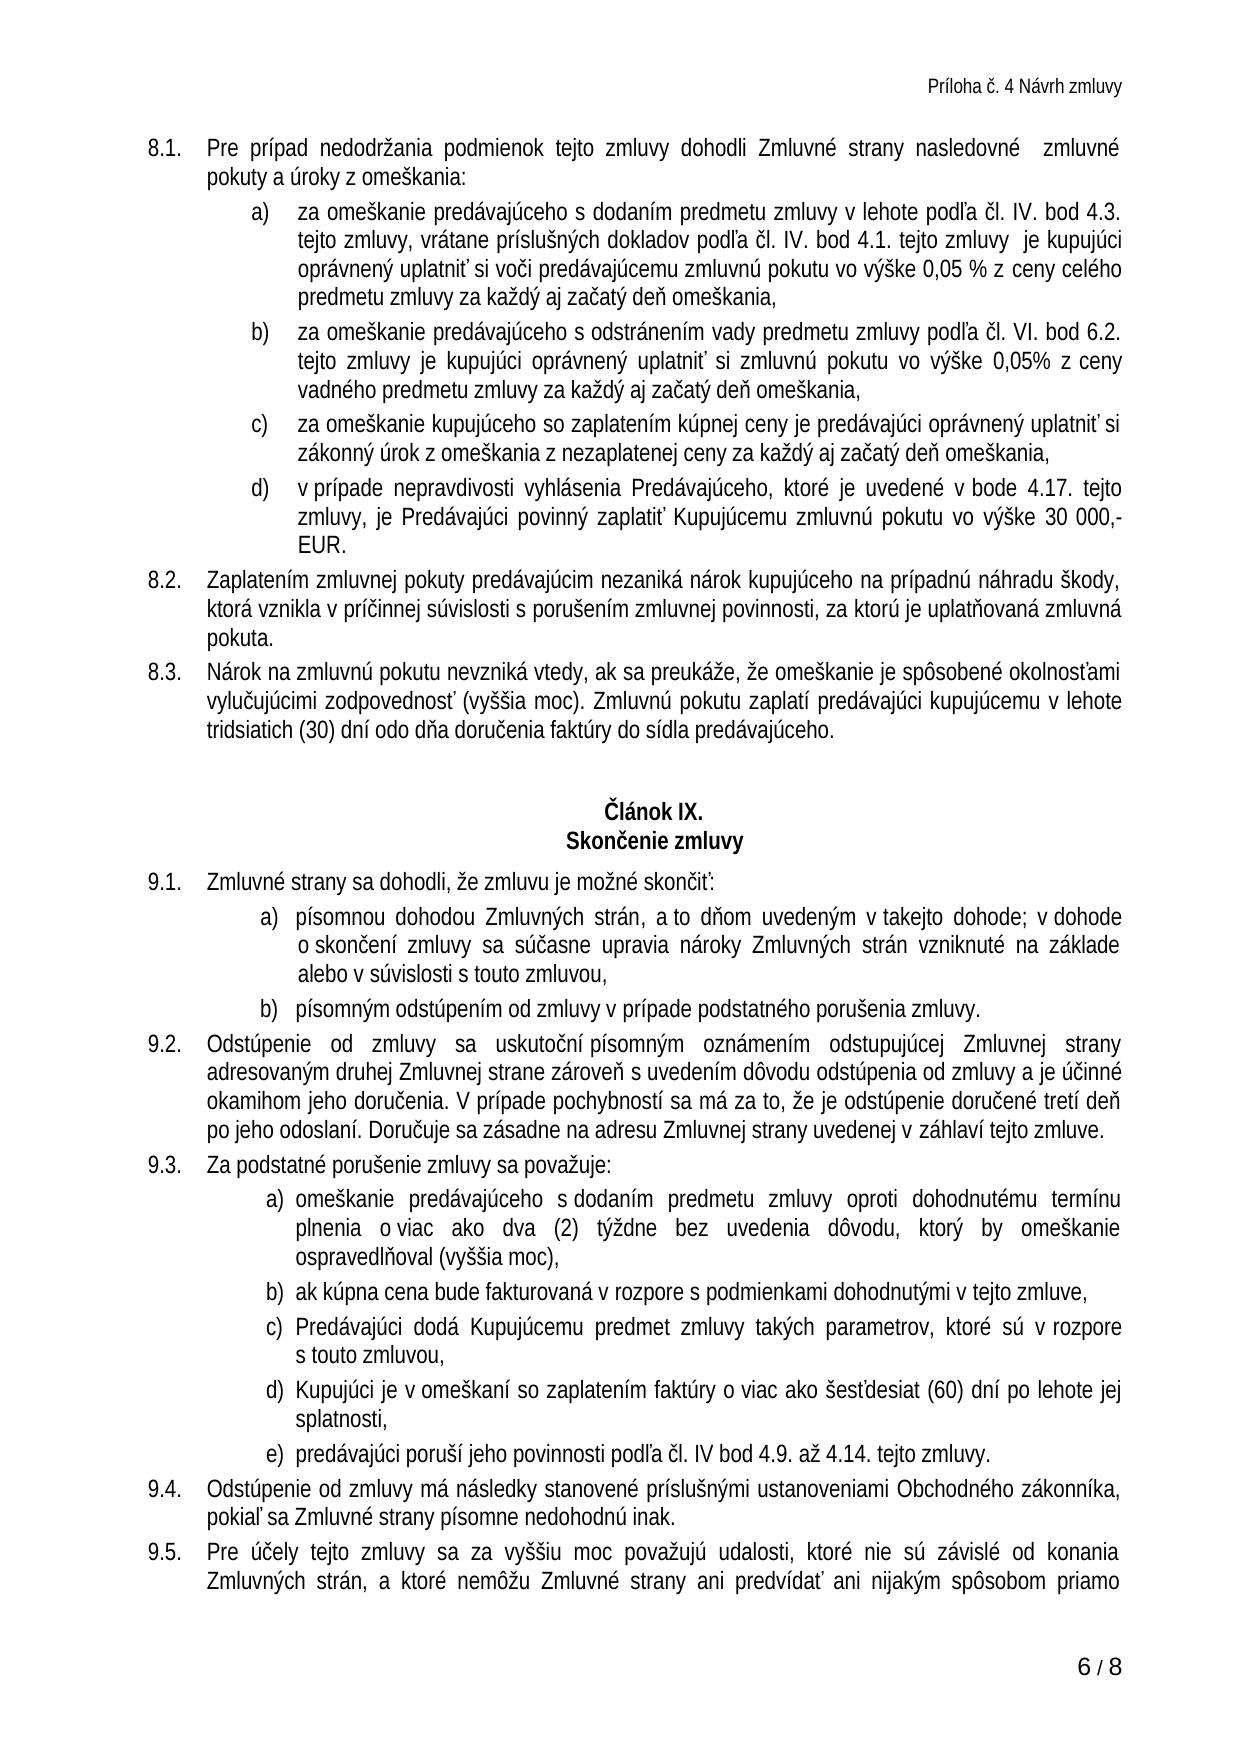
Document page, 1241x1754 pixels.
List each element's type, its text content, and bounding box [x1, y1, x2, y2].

list Predávajúci dodá Kupujúcemu predmet zmluvy takých parametrov, ktoré sú v rozpore s touto zmluvou, [266, 1312, 1122, 1369]
list ak kúpna cena bude fakturovaná v rozpore s podmienkami dohodnutými v tejto zmluve, [266, 1277, 1122, 1305]
list Odstúpenie od zmluvy sa uskutoční písomným oznámením odstupujúcej Zmluvnej strany adresovaným druhej Zmluvnej strane zároveň s uvedením dôvodu odstúpenia od zmluvy a je účinné okamihom jeho doručenia. V prípade pochybností sa má za to, že je odstúpenie doručené tretí deň po jeho odoslaní. Doručuje sa zásadne na adresu Zmluvnej strany uvedenej v záhlaví tejto zmluve. [148, 1029, 1122, 1143]
list Nárok na zmluvnú pokutu nevzniká vtedy, ak sa preukáže, že omeškanie je spôsobené okolnosťami vylučujúcimi zodpovednosť (vyššia moc). Zmluvnú pokutu zaplatí predávajúci kupujúcemu v lehote tridsiatich (30) dní odo dňa doručenia faktúry do sídla predávajúceho. [148, 657, 1122, 743]
list Odstúpenie od zmluvy má následky stanovené príslušnými ustanoveniami Obchodného zákonníka, pokiaľ sa Zmluvné strany písomne nedohodnú inak. [148, 1473, 1122, 1531]
list písomnou dohodou Zmluvných strán, a to dňom uvedeným v takejto dohode; v dohode o skončení zmluvy sa súčasne upravia nároky Zmluvných strán vzniknuté na základe alebo v súvislosti s touto zmluvou, [260, 902, 1122, 988]
list za omeškanie predávajúceho s odstránením vady predmetu zmluvy podľa čl. VI. bod 6.2. tejto zmluvy je kupujúci oprávnený uplatniť si zmluvnú pokutu vo výške 0,05% z ceny vadného predmetu zmluvy za každý aj začatý deň omeškania, [251, 317, 1122, 403]
list omeškanie predávajúceho s dodaním predmetu zmluvy oproti dohodnutému termínu plnenia o viac ako dva (2) týždne bez uvedenia dôvodu, ktorý by omeškanie ospravedlňoval (vyššia moc), [266, 1184, 1122, 1270]
list Za podstatné porušenie zmluvy sa považuje: [148, 1149, 1122, 1178]
list predávajúci poruší jeho povinnosti podľa čl. IV bod 4.9. až 4.14. tejto zmluvy. [266, 1439, 1122, 1467]
list Kupujúci je v omeškaní so zaplatením faktúry o viac ako šesťdesiat (60) dní po lehote jej splatnosti, [266, 1375, 1122, 1432]
list Zmluvné strany sa dohodli, že zmluvu je možné skončiť: [148, 867, 1122, 895]
list za omeškanie kupujúceho so zaplatením kúpnej ceny je predávajúci oprávnený uplatniť si zákonný úrok z omeškania z nezaplatenej ceny za každý aj začatý deň omeškania, [251, 409, 1122, 467]
list Pre prípad nedodržania podmienok tejto zmluvy dohodli Zmluvné strany nasledovné zmluvné pokuty a úroky z omeškania: [148, 133, 1122, 190]
list v prípade nepravdivosti vyhlásenia Predávajúceho, ktoré je uvedené v bode 4.17. tejto zmluvy, je Predávajúci povinný zaplatiť Kupujúcemu zmluvnú pokutu vo výške 30 000,-EUR. [251, 473, 1122, 559]
list Zaplatením zmluvnej pokuty predávajúcim nezaniká nárok kupujúceho na prípadnú náhradu škody, ktorá vznikla v príčinnej súvislosti s porušením zmluvnej povinnosti, za ktorú je uplatňovaná zmluvná pokuta. [148, 565, 1122, 651]
list písomným odstúpením od zmluvy v prípade podstatného porušenia zmluvy. [260, 994, 1122, 1022]
text Skončenie zmluvy [148, 826, 1122, 854]
list za omeškanie predávajúceho s dodaním predmetu zmluvy v lehote podľa čl. IV. bod 4.3. tejto zmluvy, vrátane príslušných dokladov podľa čl. IV. bod 4.1. tejto zmluvy je kupujúci oprávnený uplatniť si voči predávajúcemu zmluvnú pokutu vo výške 0,05 % z ceny celého predmetu zmluvy za každý aj začatý deň omeškania, [251, 196, 1122, 311]
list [148, 1537, 1122, 1594]
list Článok IX. [185, 797, 1122, 826]
